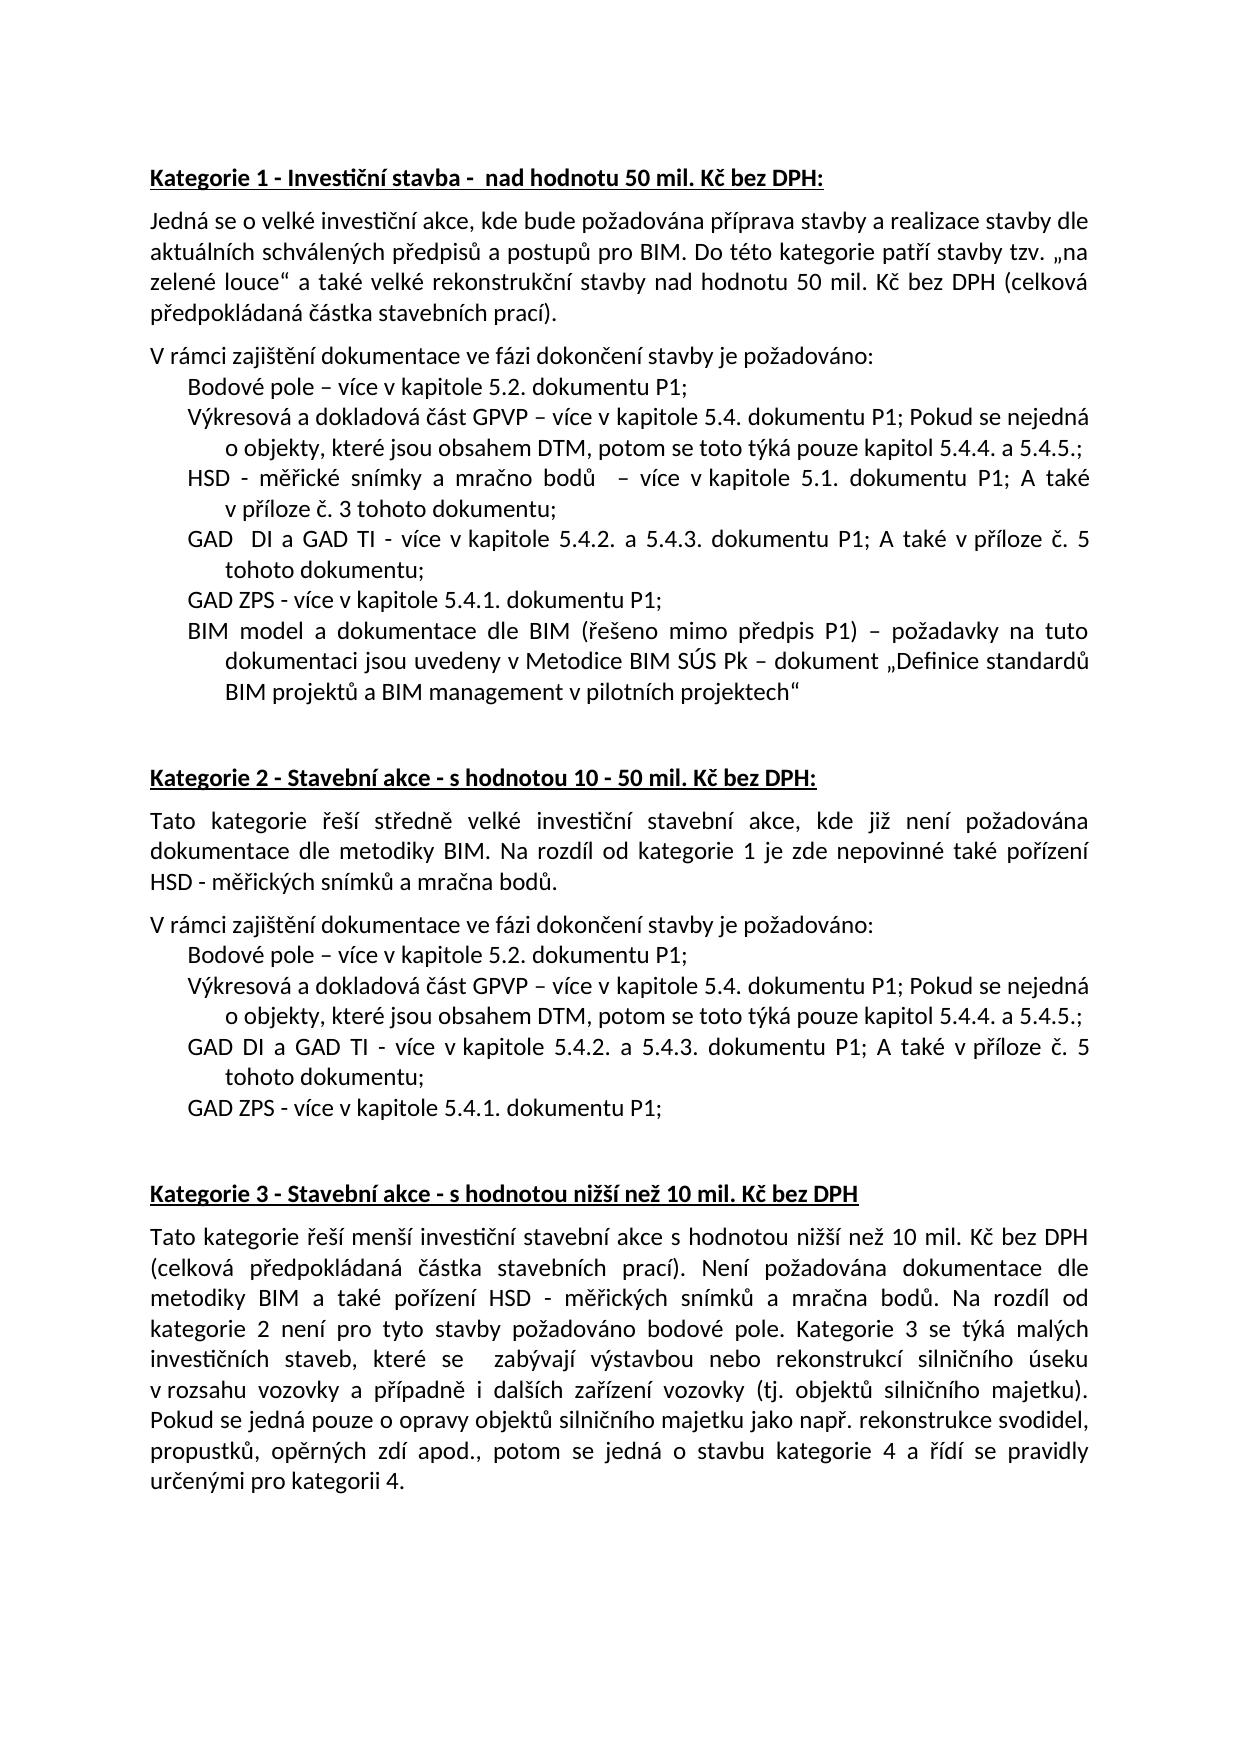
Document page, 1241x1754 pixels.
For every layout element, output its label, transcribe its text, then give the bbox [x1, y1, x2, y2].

text V rámci zajištění dokumentace ve fázi dokončení stavby je požadováno: [150, 340, 1090, 371]
list Bodové pole – více v kapitole 5.2. dokumentu P1; [187, 371, 1090, 401]
list BIM model a dokumentace dle BIM (řešeno mimo předpis P1) – požadavky na tuto dokumentaci jsou uvedeny v Metodice BIM SÚS Pk – dokument „Definice standardů BIM projektů a BIM management v pilotních projektech“ [187, 615, 1090, 706]
text Tato kategorie řeší menší investiční stavební akce s hodnotou nižší než 10 mil. Kč bez DPH (celková předpokládaná částka stavebních prací). Není požadována dokumentace dle metodiky BIM a také pořízení HSD - měřických snímků a mračna bodů. Na rozdíl od kategorie 2 není pro tyto stavby požadováno bodové pole. Kategorie 3 se týká malých investičních staveb, které se zabývají výstavbou nebo rekonstrukcí silničního úseku v rozsahu vozovky a případně i dalších zařízení vozovky (tj. objektů silničního majetku). Pokud se jedná pouze o opravy objektů silničního majetku jako např. rekonstrukce svodidel, propustků, opěrných zdí apod., potom se jedná o stavbu kategorie 4 a řídí se pravidly určenými pro kategorii 4. [150, 1221, 1090, 1496]
list HSD - měřické snímky a mračno bodů – více v kapitole 5.1. dokumentu P1; A také v příloze č. 3 tohoto dokumentu; [187, 462, 1090, 523]
list GAD DI a GAD TI - více v kapitole 5.4.2. a 5.4.3. dokumentu P1; A také v příloze č. 5 tohoto dokumentu; [187, 1031, 1090, 1092]
text Kategorie 3 - Stavební akce - s hodnotou nižší než 10 mil. Kč bez DPH [150, 1178, 1090, 1209]
text Tato kategorie řeší středně velké investiční stavební akce, kde již není požadována dokumentace dle metodiky BIM. Na rozdíl od kategorie 1 je zde nepovinné také pořízení HSD - měřických snímků a mračna bodů. [150, 805, 1090, 896]
list Výkresová a dokladová část GPVP – více v kapitole 5.4. dokumentu P1; Pokud se nejedná o objekty, které jsou obsahem DTM, potom se toto týká pouze kapitol 5.4.4. a 5.4.5.; [187, 970, 1090, 1031]
list GAD ZPS - více v kapitole 5.4.1. dokumentu P1; [187, 584, 1090, 615]
list GAD ZPS - více v kapitole 5.4.1. dokumentu P1; [187, 1092, 1090, 1123]
text V rámci zajištění dokumentace ve fázi dokončení stavby je požadováno: [150, 909, 1090, 939]
text Kategorie 1 - Investiční stavba - nad hodnotu 50 mil. Kč bez DPH: [150, 162, 1090, 193]
text Kategorie 2 - Stavební akce - s hodnotou 10 - 50 mil. Kč bez DPH: [150, 762, 1090, 792]
list GAD DI a GAD TI - více v kapitole 5.4.2. a 5.4.3. dokumentu P1; A také v příloze č. 5 tohoto dokumentu; [187, 523, 1090, 584]
list Bodové pole – více v kapitole 5.2. dokumentu P1; [187, 939, 1090, 970]
list Výkresová a dokladová část GPVP – více v kapitole 5.4. dokumentu P1; Pokud se nejedná o objekty, které jsou obsahem DTM, potom se toto týká pouze kapitol 5.4.4. a 5.4.5.; [187, 401, 1090, 462]
text Jedná se o velké investiční akce, kde bude požadována příprava stavby a realizace stavby dle aktuálních schválených předpisů a postupů pro BIM. Do této kategorie patří stavby tzv. „na zelené louce“ a také velké rekonstrukční stavby nad hodnotu 50 mil. Kč bez DPH (celková předpokládaná částka stavebních prací). [150, 206, 1090, 328]
